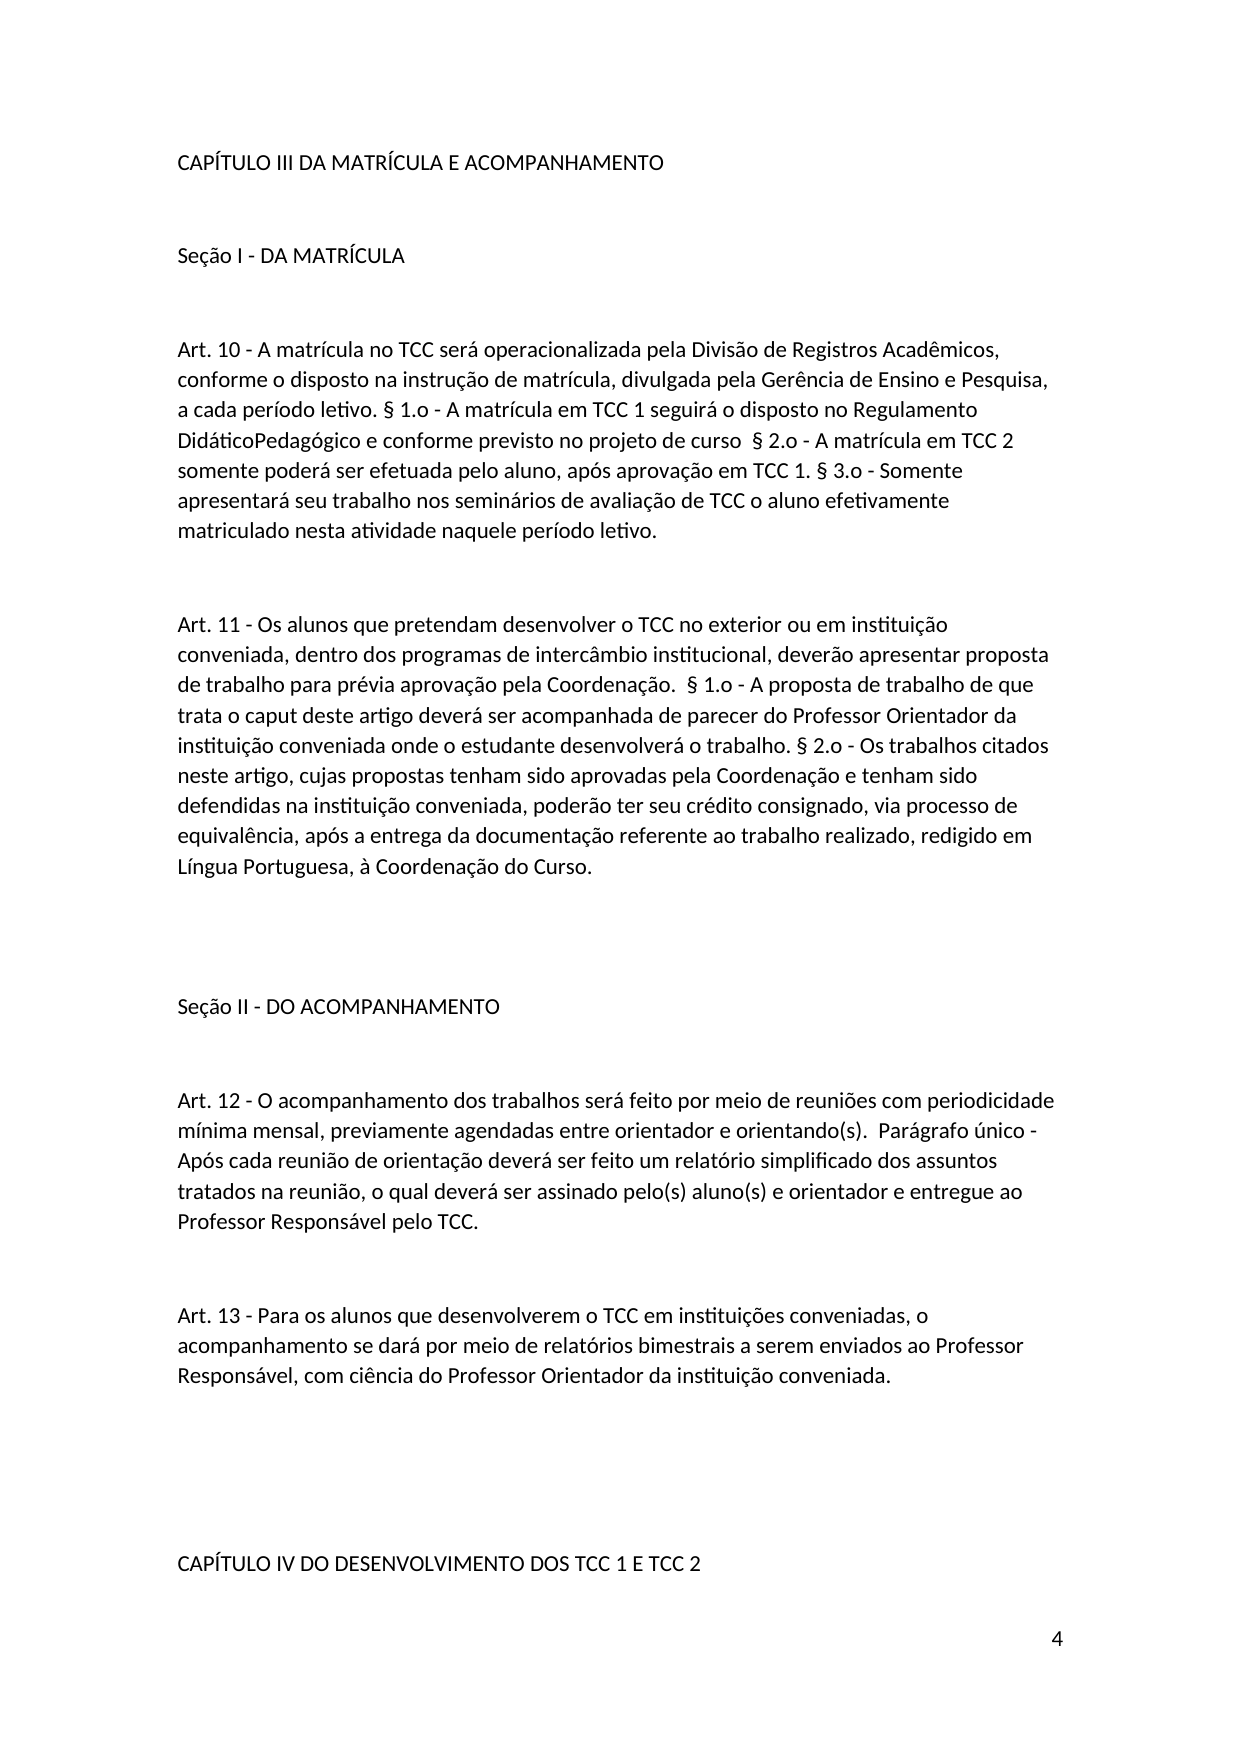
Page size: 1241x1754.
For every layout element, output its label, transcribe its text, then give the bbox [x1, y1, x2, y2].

text Art. 10 - A matrícula no TCC será operacionalizada pela Divisão de Registros Acadêmicos, conforme o disposto na instrução de matrícula, divulgada pela Gerência de Ensino e Pesquisa, a cada período letivo. § 1.o - A matrícula em TCC 1 seguirá o disposto no Regulamento DidáticoPedagógico e conforme previsto no projeto de curso § 2.o - A matrícula em TCC 2 somente poderá ser efetuada pelo aluno, após aprovação em TCC 1. § 3.o - Somente apresentará seu trabalho nos seminários de avaliação de TCC o aluno efetivamente matriculado nesta atividade naquele período letivo. [177, 335, 1063, 544]
text Seção II - DO ACOMPANHAMENTO [177, 992, 1063, 1020]
text Seção I - DA MATRÍCULA [177, 241, 1063, 269]
text Art. 13 - Para os alunos que desenvolverem o TCC em instituições conveniadas, o acompanhamento se dará por meio de relatórios bimestrais a serem enviados ao Professor Responsável, com ciência do Professor Orientador da instituição conveniada. [177, 1301, 1063, 1389]
text Art. 12 - O acompanhamento dos trabalhos será feito por meio de reuniões com periodicidade mínima mensal, previamente agendadas entre orientador e orientando(s). Parágrafo único - Após cada reunião de orientação deverá ser feito um relatório simplificado dos assuntos tratados na reunião, o qual deverá ser assinado pelo(s) aluno(s) e orientador e entregue ao Professor Responsável pelo TCC. [177, 1086, 1063, 1235]
text Art. 11 - Os alunos que pretendam desenvolver o TCC no exterior ou em instituição conveniada, dentro dos programas de intercâmbio institucional, deverão apresentar proposta de trabalho para prévia aprovação pela Coordenação. § 1.o - A proposta de trabalho de que trata o caput deste artigo deverá ser acompanhada de parecer do Professor Orientador da instituição conveniada onde o estudante desenvolverá o trabalho. § 2.o - Os trabalhos citados neste artigo, cujas propostas tenham sido aprovadas pela Coordenação e tenham sido defendidas na instituição conveniada, poderão ter seu crédito consignado, via processo de equivalência, após a entrega da documentação referente ao trabalho realizado, redigido em Língua Portuguesa, à Coordenação do Curso. [177, 610, 1063, 880]
text CAPÍTULO III DA MATRÍCULA E ACOMPANHAMENTO [177, 148, 1063, 176]
text CAPÍTULO IV DO DESENVOLVIMENTO DOS TCC 1 E TCC 2 [177, 1549, 1063, 1577]
